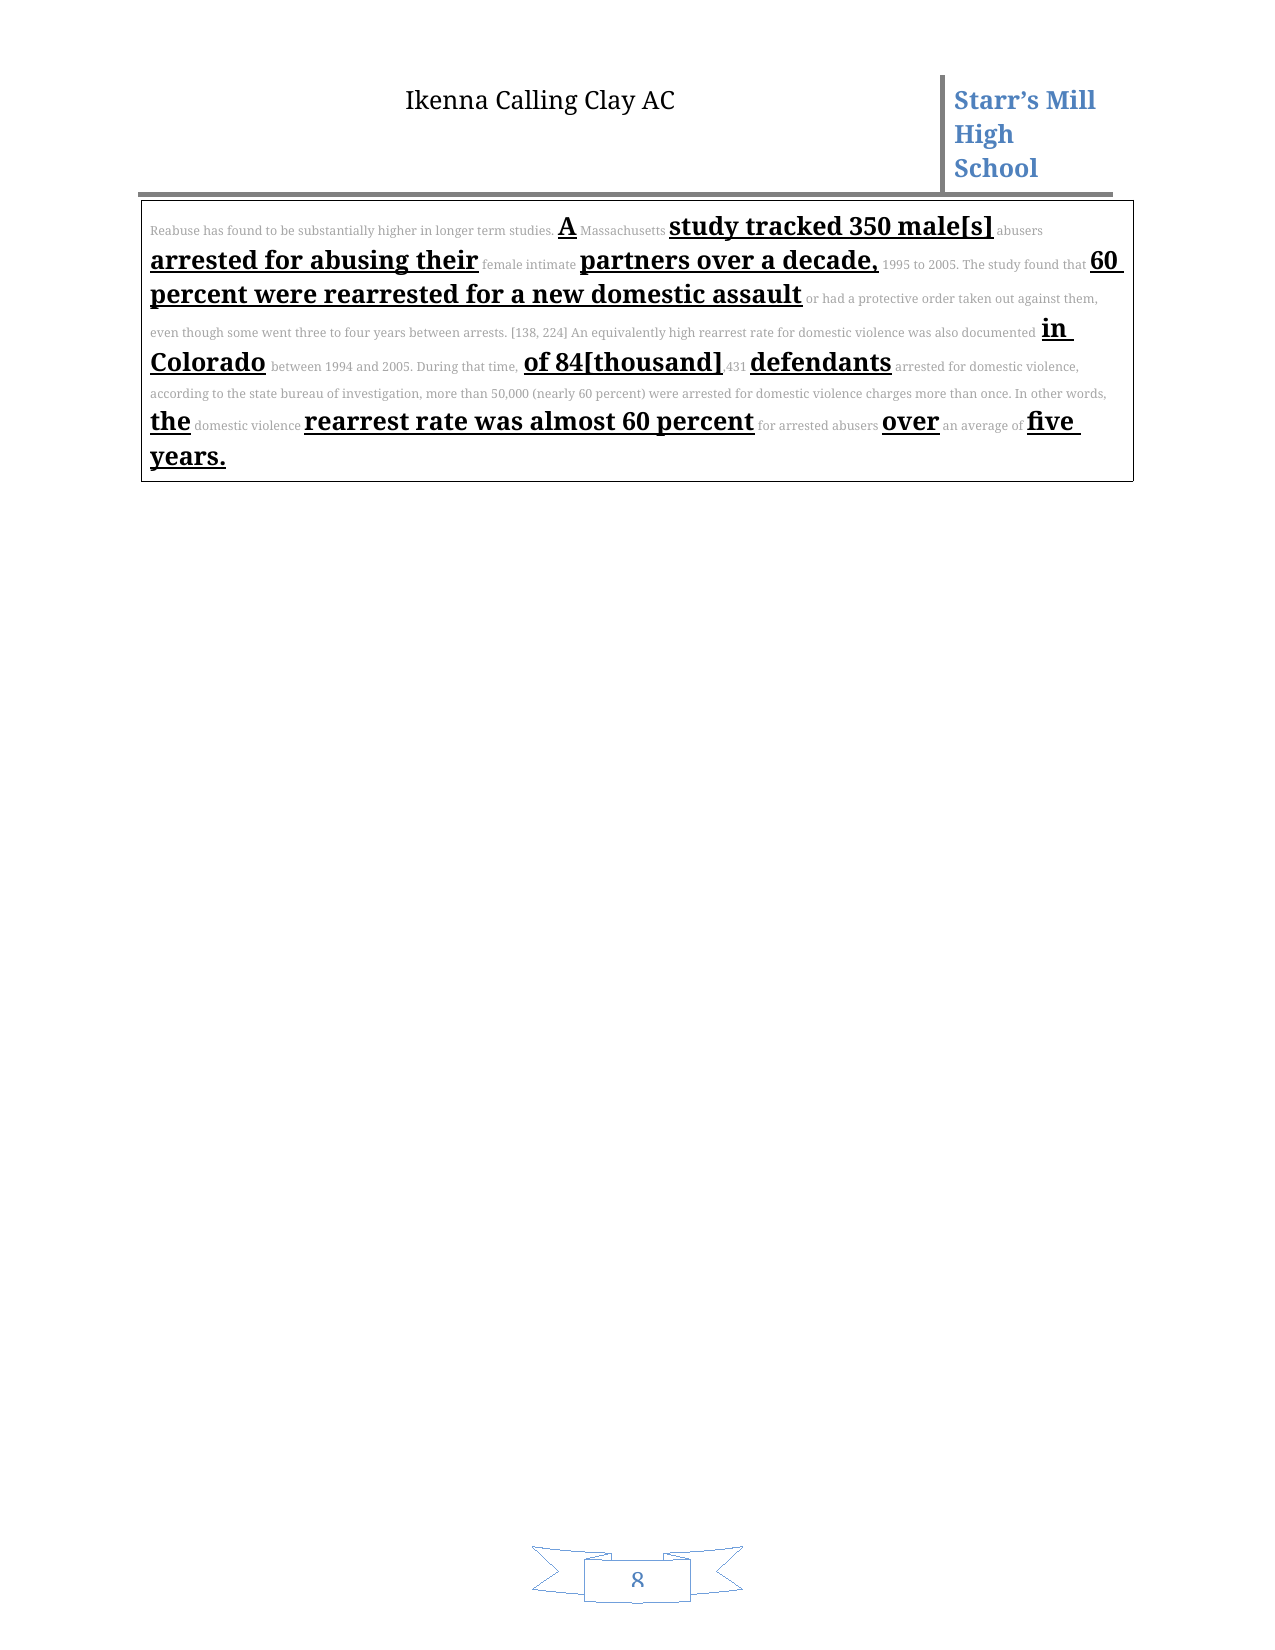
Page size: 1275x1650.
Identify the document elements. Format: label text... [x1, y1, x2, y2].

text Reabuse has found to be substantially higher in longer term studies. A Massachusetts study tracked 350 male[s] abusers arrested for abusing their female intimate partners over a decade, 1995 to 2005. The study found that 60 percent were rearrested for a new domestic assault or had a protective order taken out against them, even though some went three to four years between arrests. [138, 224] An equivalently high rearrest rate for domestic violence was also documented in Colorado between 1994 and 2005. During that time, of 84[thousand],431 defendants arrested for domestic violence, according to the state bureau of investigation, more than 50,000 (nearly 60 percent) were arrested for domestic violence charges more than once. In other words, the domestic violence rearrest rate was almost 60 percent for arrested abusers over an average of five years. [142, 201, 1133, 481]
